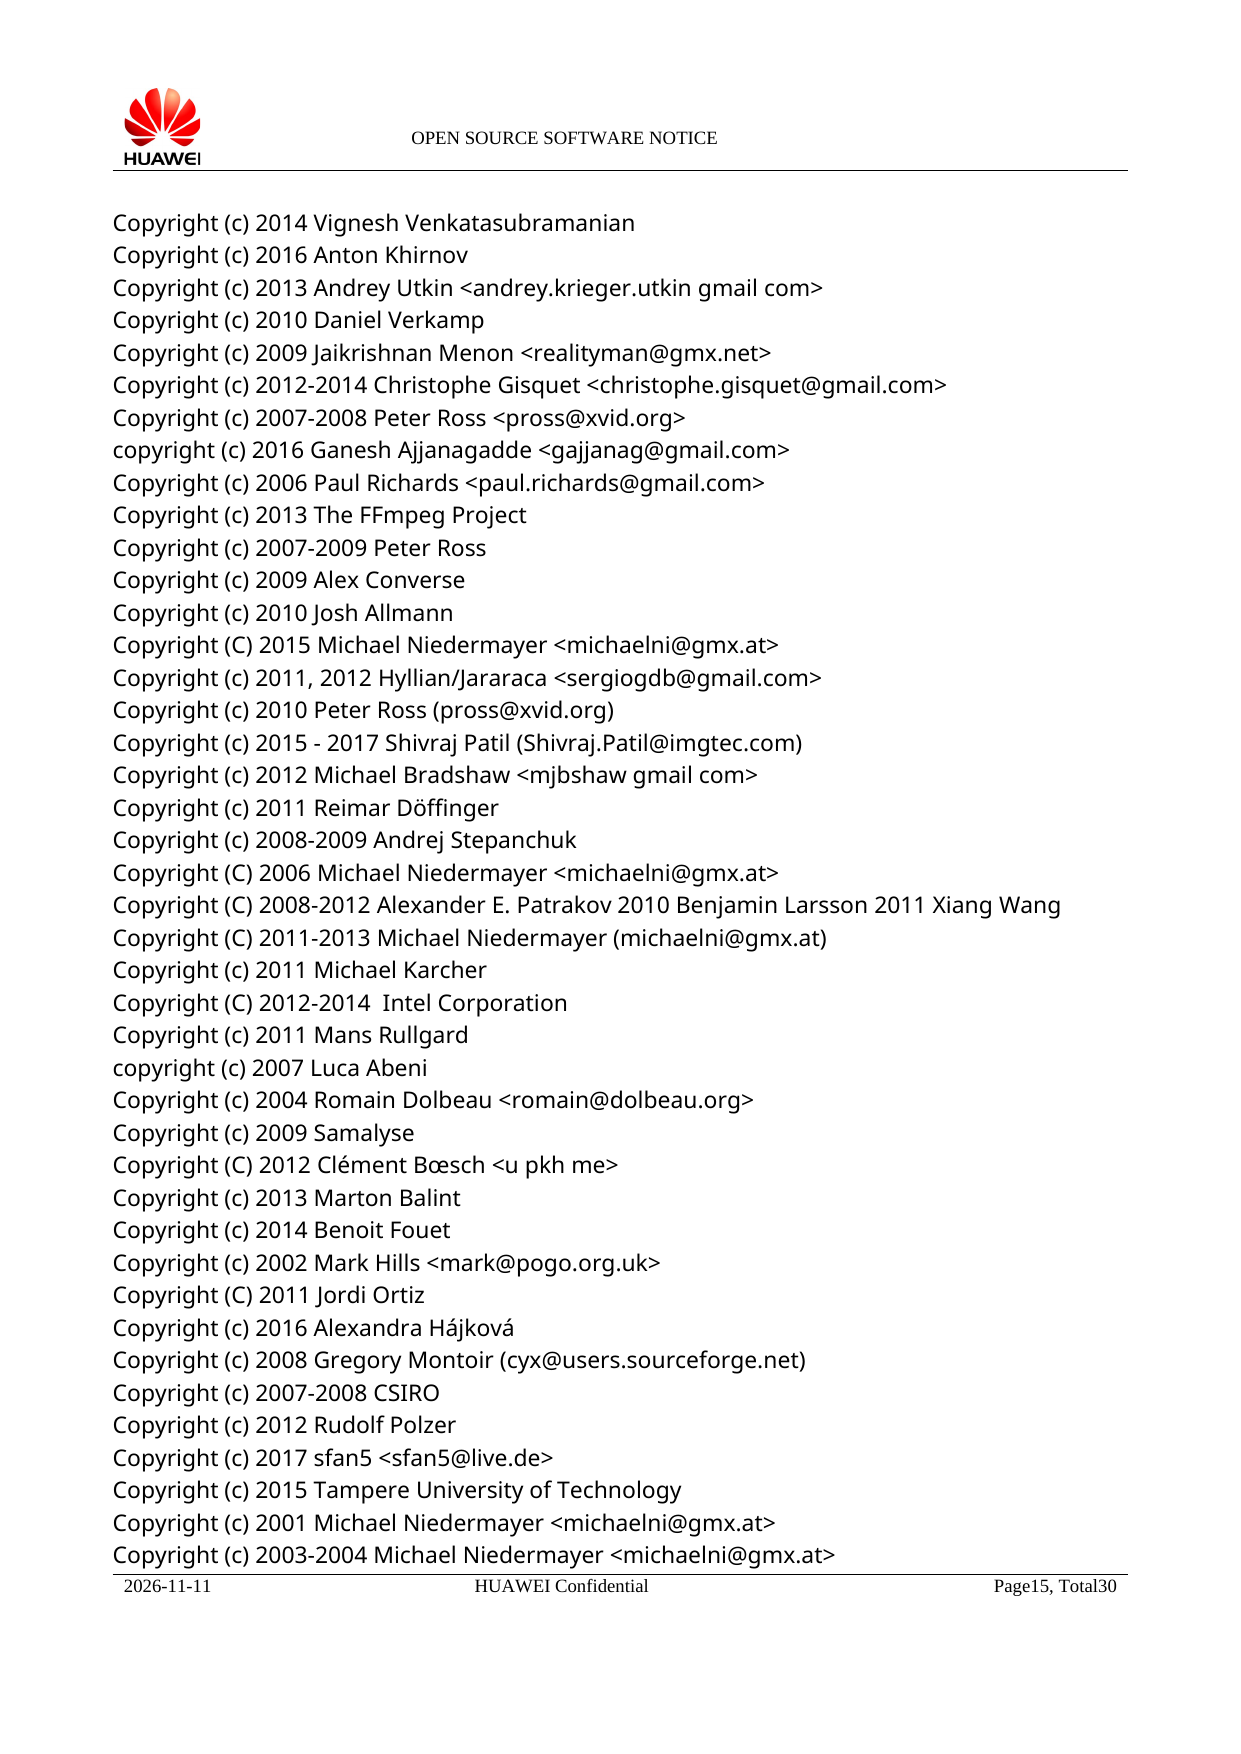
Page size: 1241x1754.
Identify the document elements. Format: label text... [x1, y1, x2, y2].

picture [124, 88, 201, 165]
